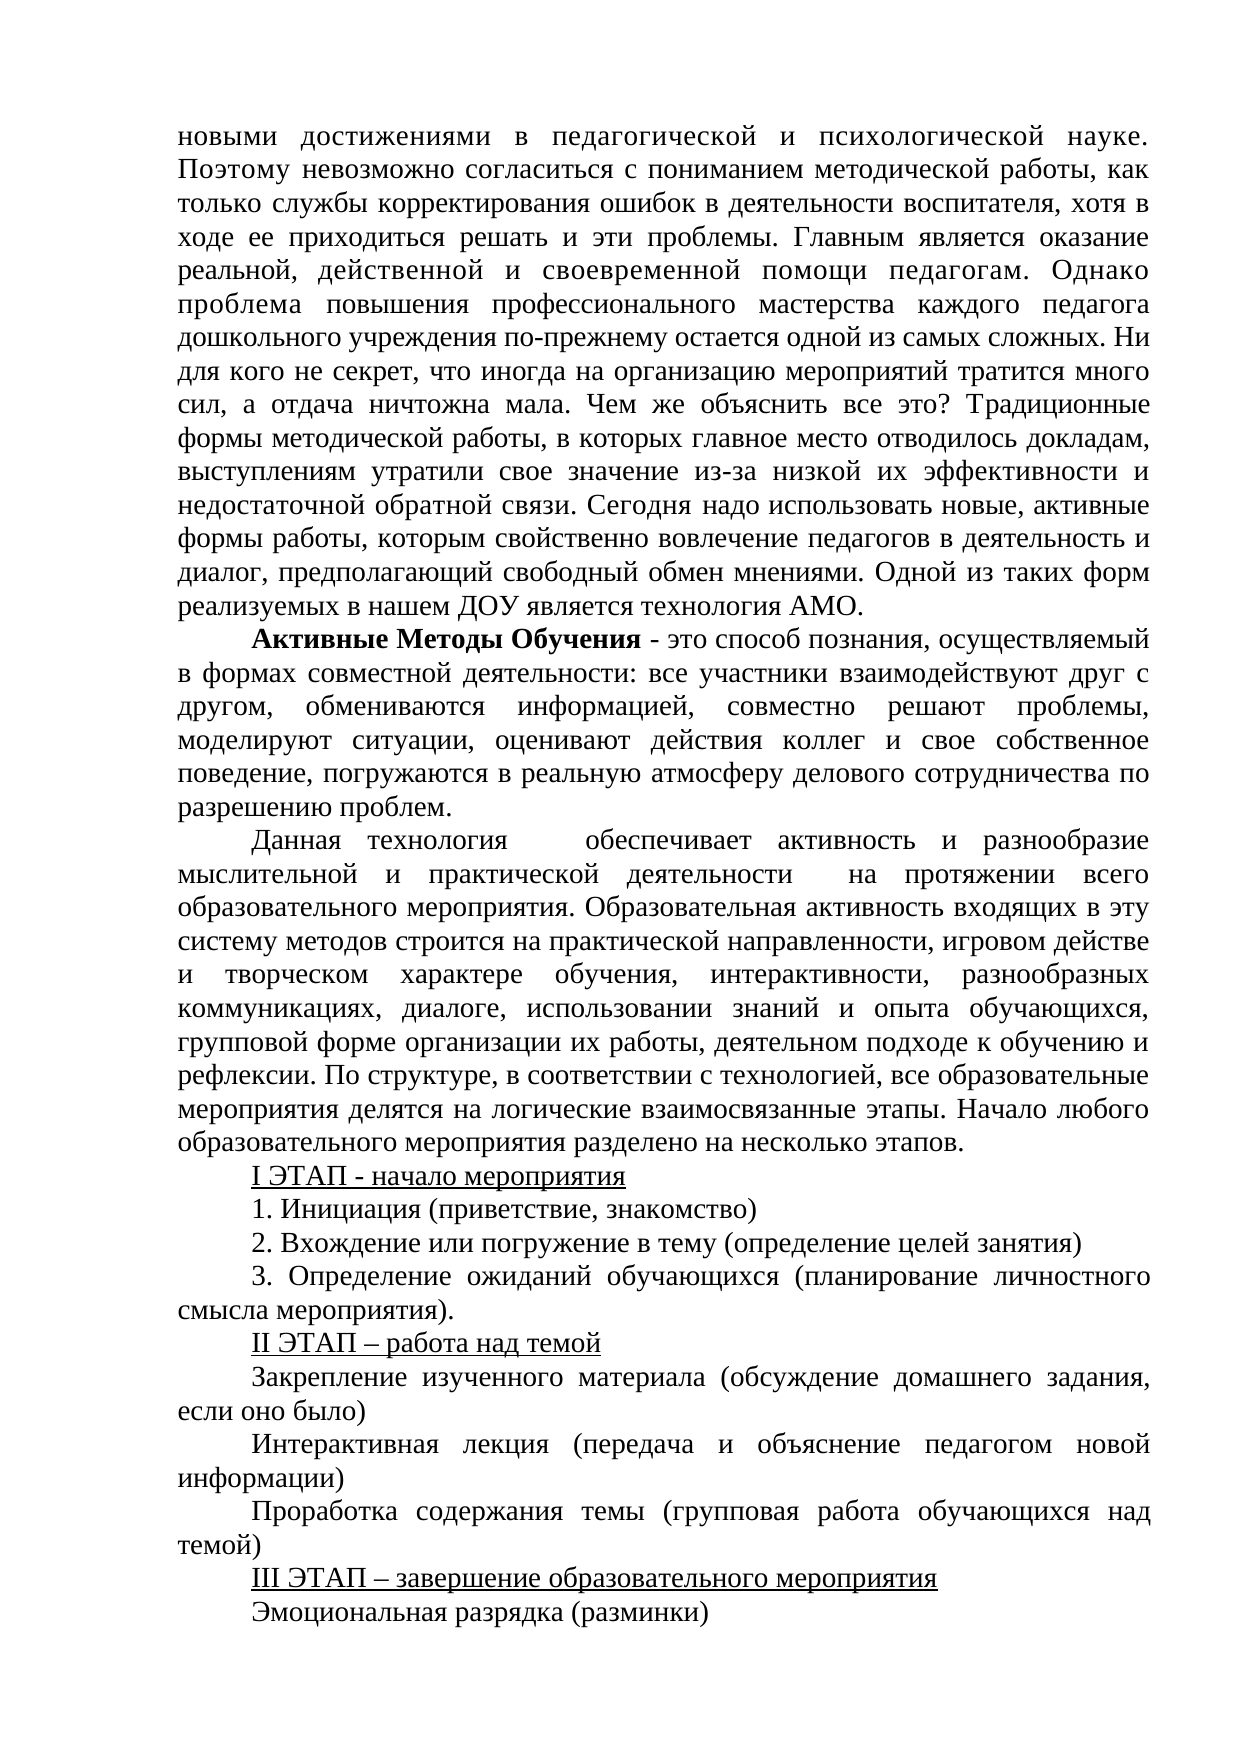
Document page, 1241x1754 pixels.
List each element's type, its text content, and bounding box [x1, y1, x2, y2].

text Активные Методы Обучения - это способ познания, осуществляемый в формах совместной деятельности: все участники взаимодействуют друг с другом, обмениваются информацией, совместно решают проблемы, моделируют ситуации, оценивают действия коллег и свое собственное поведение, погружаются в реальную атмосферу делового сотрудничества по разрешению проблем. [177, 621, 1150, 822]
text Проработка содержания темы (групповая работа обучающихся над темой) [177, 1493, 1152, 1560]
text Закрепление изученного материала (обсуждение домашнего задания, если оно было) [177, 1359, 1152, 1426]
text II ЭТАП – работа над темой [177, 1326, 1152, 1359]
text 2. Вхождение или погружение в тему (определение целей занятия) [177, 1225, 1152, 1258]
text Эмоциональная разрядка (разминки) [177, 1594, 1152, 1627]
text I ЭТАП - начало мероприятия [177, 1158, 1152, 1191]
text Интерактивная лекция (передача и объяснение педагогом новой информации) [177, 1426, 1152, 1493]
text 3. Определение ожиданий обучающихся (планирование личностного смысла мероприятия). [177, 1258, 1152, 1326]
text 1. Инициация (приветствие, знакомство) [177, 1191, 1152, 1225]
text Данная технология обеспечивает активность и разнообразие мыслительной и практической деятельности на протяжении всего образовательного мероприятия. Образовательная активность входящих в эту систему методов строится на практической направленности, игровом действе и творческом характере обучения, интерактивности, разнообразных коммуникациях, диалоге, использовании знаний и опыта обучающихся, групповой форме организации их работы, деятельном подходе к обучению и рефлексии. По структуре, в соответствии с технологией, все образовательные мероприятия делятся на логические взаимосвязанные этапы. Начало любого образовательного мероприятия разделено на несколько этапов. [177, 822, 1150, 1158]
text III ЭТАП – завершение образовательного мероприятия [177, 1560, 1152, 1594]
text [177, 118, 1150, 621]
